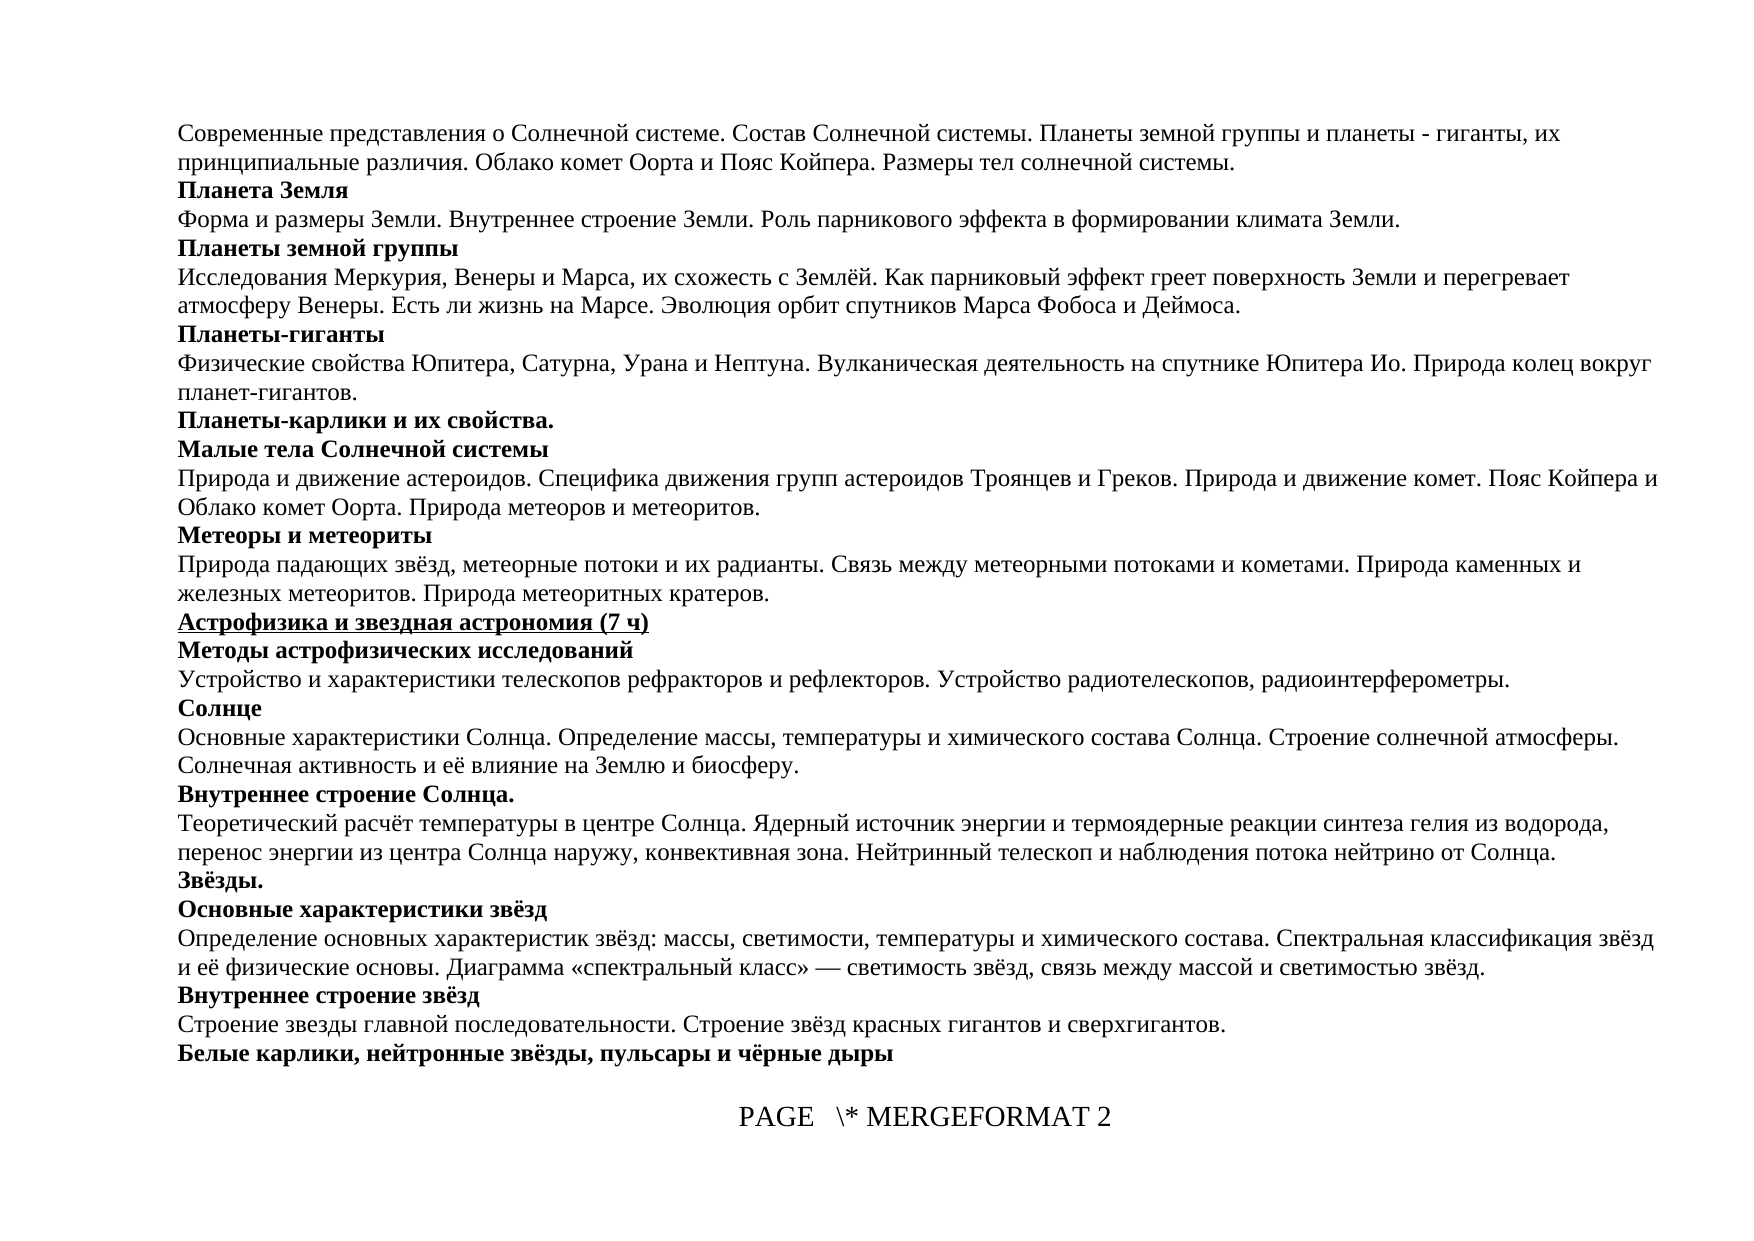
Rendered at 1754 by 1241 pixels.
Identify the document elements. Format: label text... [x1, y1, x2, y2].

text Внутреннее строение Солнца. [177, 779, 1665, 808]
text Метеоры и метеориты [177, 521, 1665, 549]
text Планеты земной группы [177, 233, 1665, 262]
text Астрофизика и звездная астрономия (7 ч) [177, 607, 1665, 636]
text Теоретический расчёт температуры в центре Солнца. Ядерный источник энергии и термоядерные реакции синтеза гелия из водорода, перенос энергии из центра Солнца наружу, конвективная зона. Нейтринный телескоп и наблюдения потока нейтрино от Солнца. [177, 808, 1665, 866]
text Основные характеристики Солнца. Определение массы, температуры и химического состава Солнца. Строение солнечной атмосферы. Солнечная активность и её влияние на Землю и биосферу. [177, 722, 1665, 779]
text Форма и размеры Земли. Внутреннее строение Земли. Роль парникового эффекта в формировании климата Земли. [177, 204, 1665, 233]
text Физические свойства Юпитера, Сатурна, Урана и Нептуна. Вулканическая деятельность на спутнике Юпитера Ио. Природа колец вокруг планет-гигантов. [177, 348, 1665, 406]
text Исследования Меркурия, Венеры и Марса, их схожесть с Землёй. Как парниковый эффект греет поверхность Земли и перегревает атмосферу Венеры. Есть ли жизнь на Марсе. Эволюция орбит спутников Марса Фобоса и Деймоса. [177, 262, 1665, 319]
text Внутреннее строение звёзд [177, 981, 1665, 1009]
text Современные представления о Солнечной системе. Состав Солнечной системы. Планеты земной группы и планеты - гиганты, их принципиальные различия. Облако комет Оорта и Пояс Койпера. Размеры тел солнечной системы. [177, 118, 1665, 176]
text Звёзды. [177, 866, 1665, 894]
text Планета Земля [177, 176, 1665, 204]
text Основные характеристики звёзд [177, 894, 1665, 923]
text Малые тела Солнечной системы [177, 434, 1665, 463]
text Природа падающих звёзд, метеорные потоки и их радианты. Связь между метеорными потоками и кометами. Природа каменных и железных метеоритов. Природа метеоритных кратеров. [177, 549, 1665, 607]
text Определение основных характеристик звёзд: массы, светимости, температуры и химического состава. Спектральная классификация звёзд и её физические основы. Диаграмма «спектральный класс» — светимость звёзд, связь между массой и светимостью звёзд. [177, 923, 1665, 981]
text Устройство и характеристики телескопов рефракторов и рефлекторов. Устройство радиотелескопов, радиоинтерферометры. [177, 664, 1665, 693]
text Методы астрофизических исследований [177, 636, 1665, 664]
text Белые карлики, нейтронные звёзды, пульсары и чёрные дыры [177, 1038, 1665, 1067]
text Планеты-карлики и их свойства. [177, 406, 1665, 434]
text Строение звезды главной последовательности. Строение звёзд красных гигантов и сверхгигантов. [177, 1009, 1665, 1038]
text Природа и движение астероидов. Специфика движения групп астероидов Троянцев и Греков. Природа и движение комет. Пояс Койпера и Облако комет Оорта. Природа метеоров и метеоритов. [177, 463, 1665, 521]
text Солнце [177, 693, 1665, 722]
text Планеты-гиганты [177, 319, 1665, 348]
